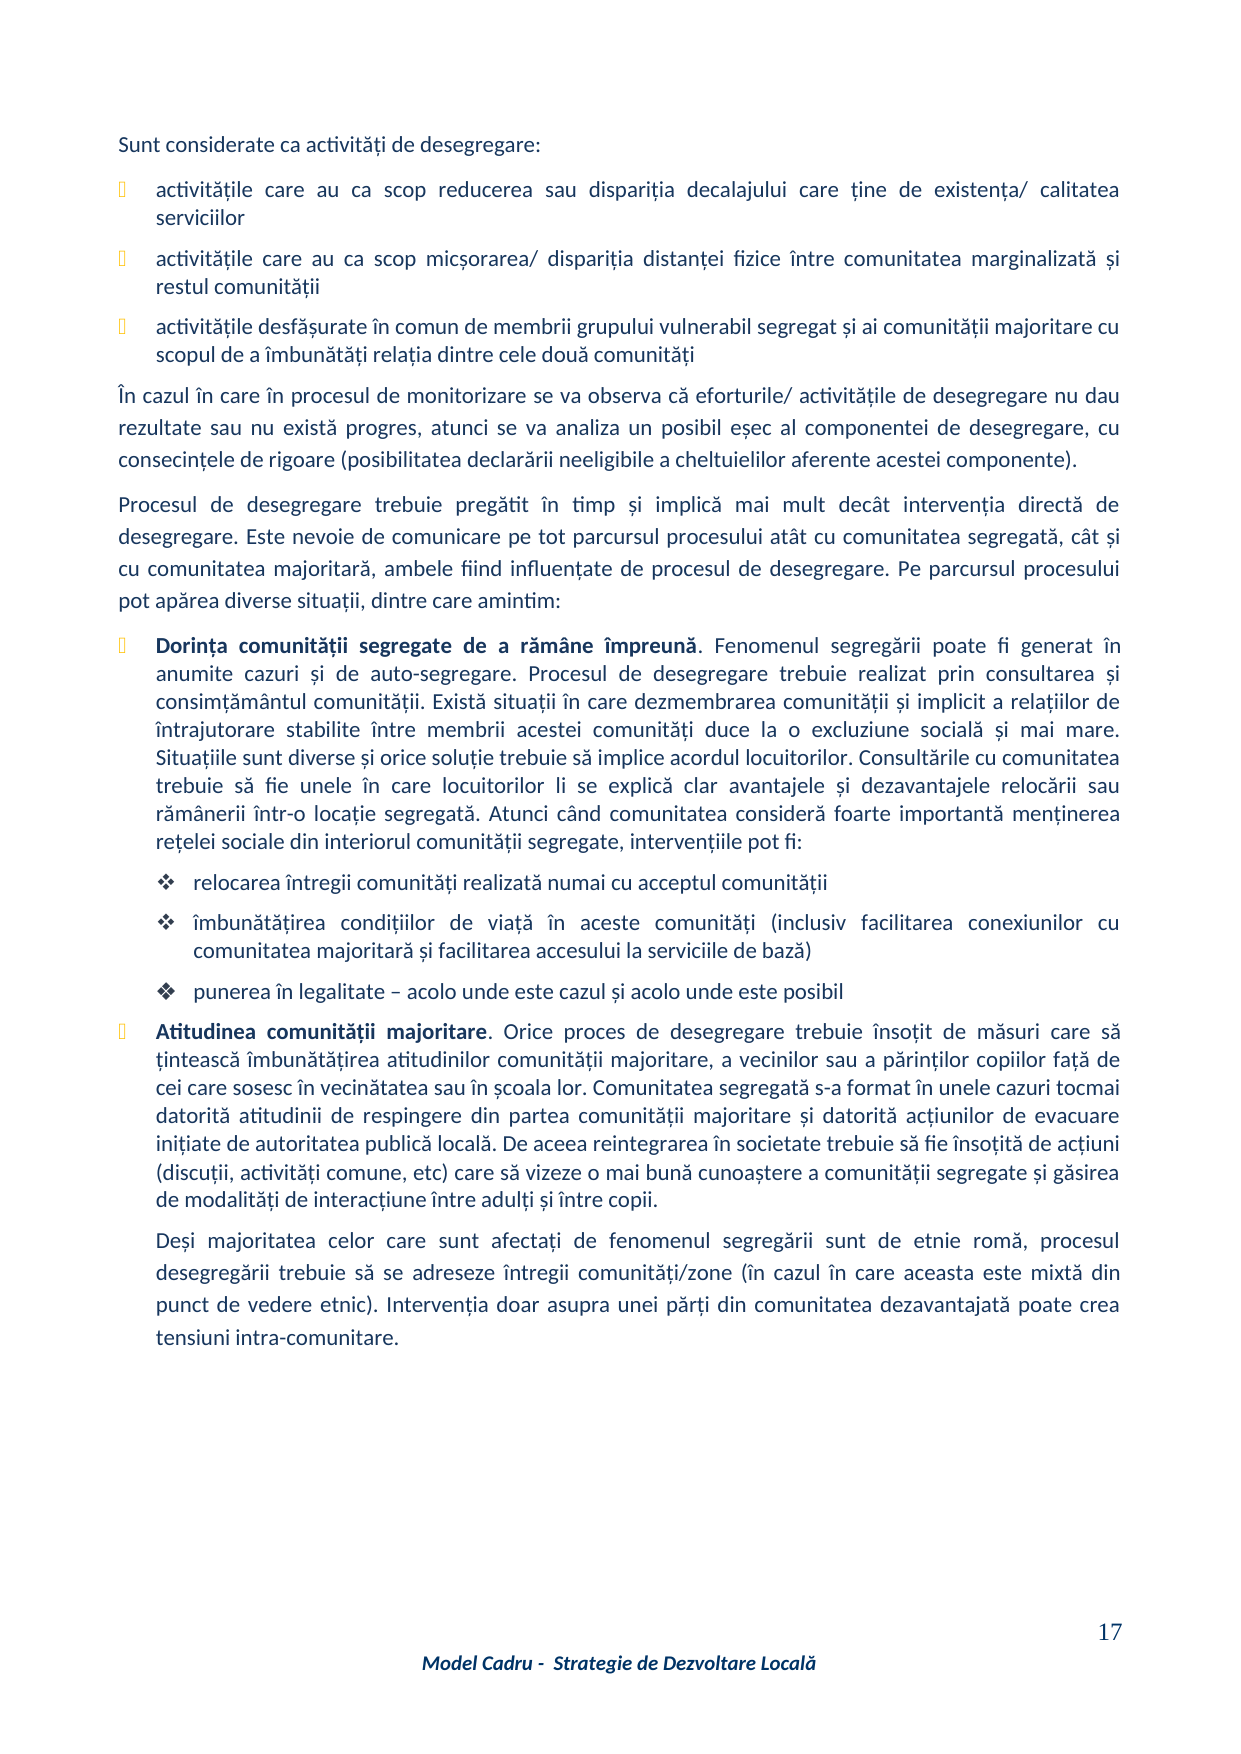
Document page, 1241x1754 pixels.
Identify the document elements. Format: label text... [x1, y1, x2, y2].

list punerea în legalitate – acolo unde este cazul și acolo unde este posibil [156, 977, 1122, 1005]
list Dorința comunității segregate de a rămâne împreună. Fenomenul segregării poate fi generat în anumite cazuri și de auto-segregare. Procesul de desegregare trebuie realizat prin consultarea și consimțământul comunității. Există situații în care dezmembrarea comunității și implicit a relațiilor de întrajutorare stabilite între membrii acestei comunități duce la o excluziune socială și mai mare. Situațiile sunt diverse și orice soluție trebuie să implice acordul locuitorilor. Consultările cu comunitatea trebuie să fie unele în care locuitorilor li se explică clar avantajele și dezavantajele relocării sau rămânerii într-o locație segregată. Atunci când comunitatea consideră foarte importantă menținerea rețelei sociale din interiorul comunității segregate, intervențiile pot fi: [118, 631, 1122, 855]
text Sunt considerate ca activități de desegregare: [118, 131, 1122, 159]
text În cazul în care în procesul de monitorizare se va observa că eforturile/ activitățile de desegregare nu dau rezultate sau nu există progres, atunci se va analiza un posibil eșec al componentei de desegregare, cu consecințele de rigoare (posibilitatea declarării neeligibile a cheltuielilor aferente acestei componente). [118, 381, 1122, 473]
list activitățile care au ca scop micșorarea/ dispariția distanței fizice între comunitatea marginalizată și restul comunității [118, 244, 1122, 300]
text Procesul de desegregare trebuie pregătit în timp și implică mai mult decât intervenția directă de desegregare. Este nevoie de comunicare pe tot parcursul procesului atât cu comunitatea segregată, cât și cu comunitatea majoritară, ambele fiind influențate de procesul de desegregare. Pe parcursul procesului pot apărea diverse situații, dintre care amintim: [118, 490, 1122, 614]
list activitățile desfășurate în comun de membrii grupului vulnerabil segregat și ai comunității majoritare cu scopul de a îmbunătăți relația dintre cele două comunități [118, 312, 1122, 368]
list Atitudinea comunității majoritare. Orice proces de desegregare trebuie însoțit de măsuri care să țintească îmbunătățirea atitudinilor comunității majoritare, a vecinilor sau a părinților copiilor față de cei care sosesc în vecinătatea sau în școala lor. Comunitatea segregată s-a format în unele cazuri tocmai datorită atitudinii de respingere din partea comunității majoritare și datorită acțiunilor de evacuare inițiate de autoritatea publică locală. De aceea reintegrarea în societate trebuie să fie însoțită de acțiuni (discuții, activități comune, etc) care să vizeze o mai bună cunoaștere a comunității segregate și găsirea de modalități de interacțiune între adulți și între copii. [118, 1017, 1122, 1214]
list activitățile care au ca scop reducerea sau dispariția decalajului care ține de existența/ calitatea serviciilor [118, 175, 1122, 231]
text Deși majoritatea celor care sunt afectați de fenomenul segregării sunt de etnie romă, procesul desegregării trebuie să se adreseze întregii comunități/zone (în cazul în care aceasta este mixtă din punct de vedere etnic). Intervenția doar asupra unei părți din comunitatea dezavantajată poate crea tensiuni intra-comunitare. [156, 1226, 1122, 1351]
list îmbunătățirea condițiilor de viață în aceste comunități (inclusiv facilitarea conexiunilor cu comunitatea majoritară și facilitarea accesului la serviciile de bază) [156, 908, 1122, 964]
list relocarea întregii comunități realizată numai cu acceptul comunității [156, 868, 1122, 896]
